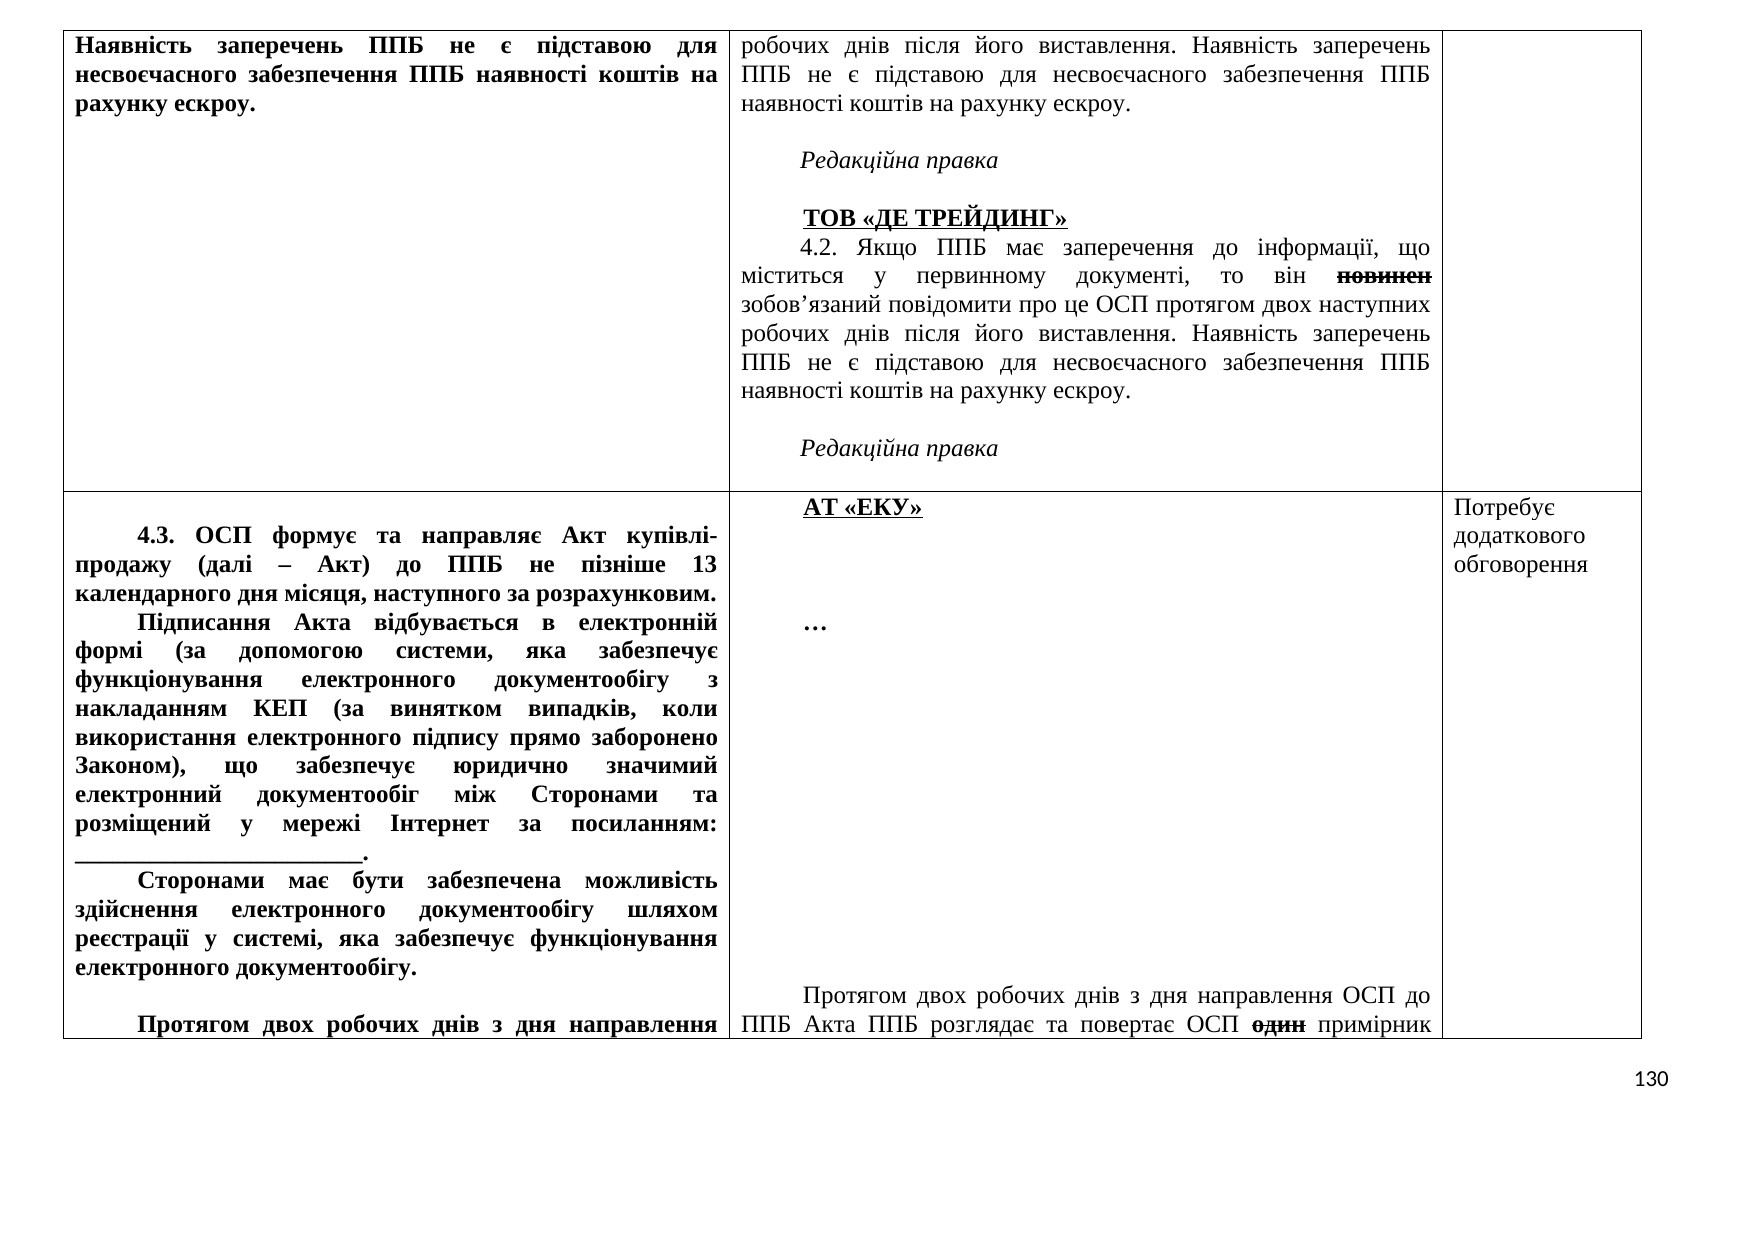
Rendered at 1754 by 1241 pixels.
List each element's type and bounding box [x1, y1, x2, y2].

table_cell [1443, 492, 1641, 1038]
table_cell [64, 31, 729, 491]
table_cell [730, 492, 1442, 1038]
table_cell [64, 492, 729, 1038]
table_cell [1443, 31, 1641, 491]
table_cell [730, 31, 1442, 491]
